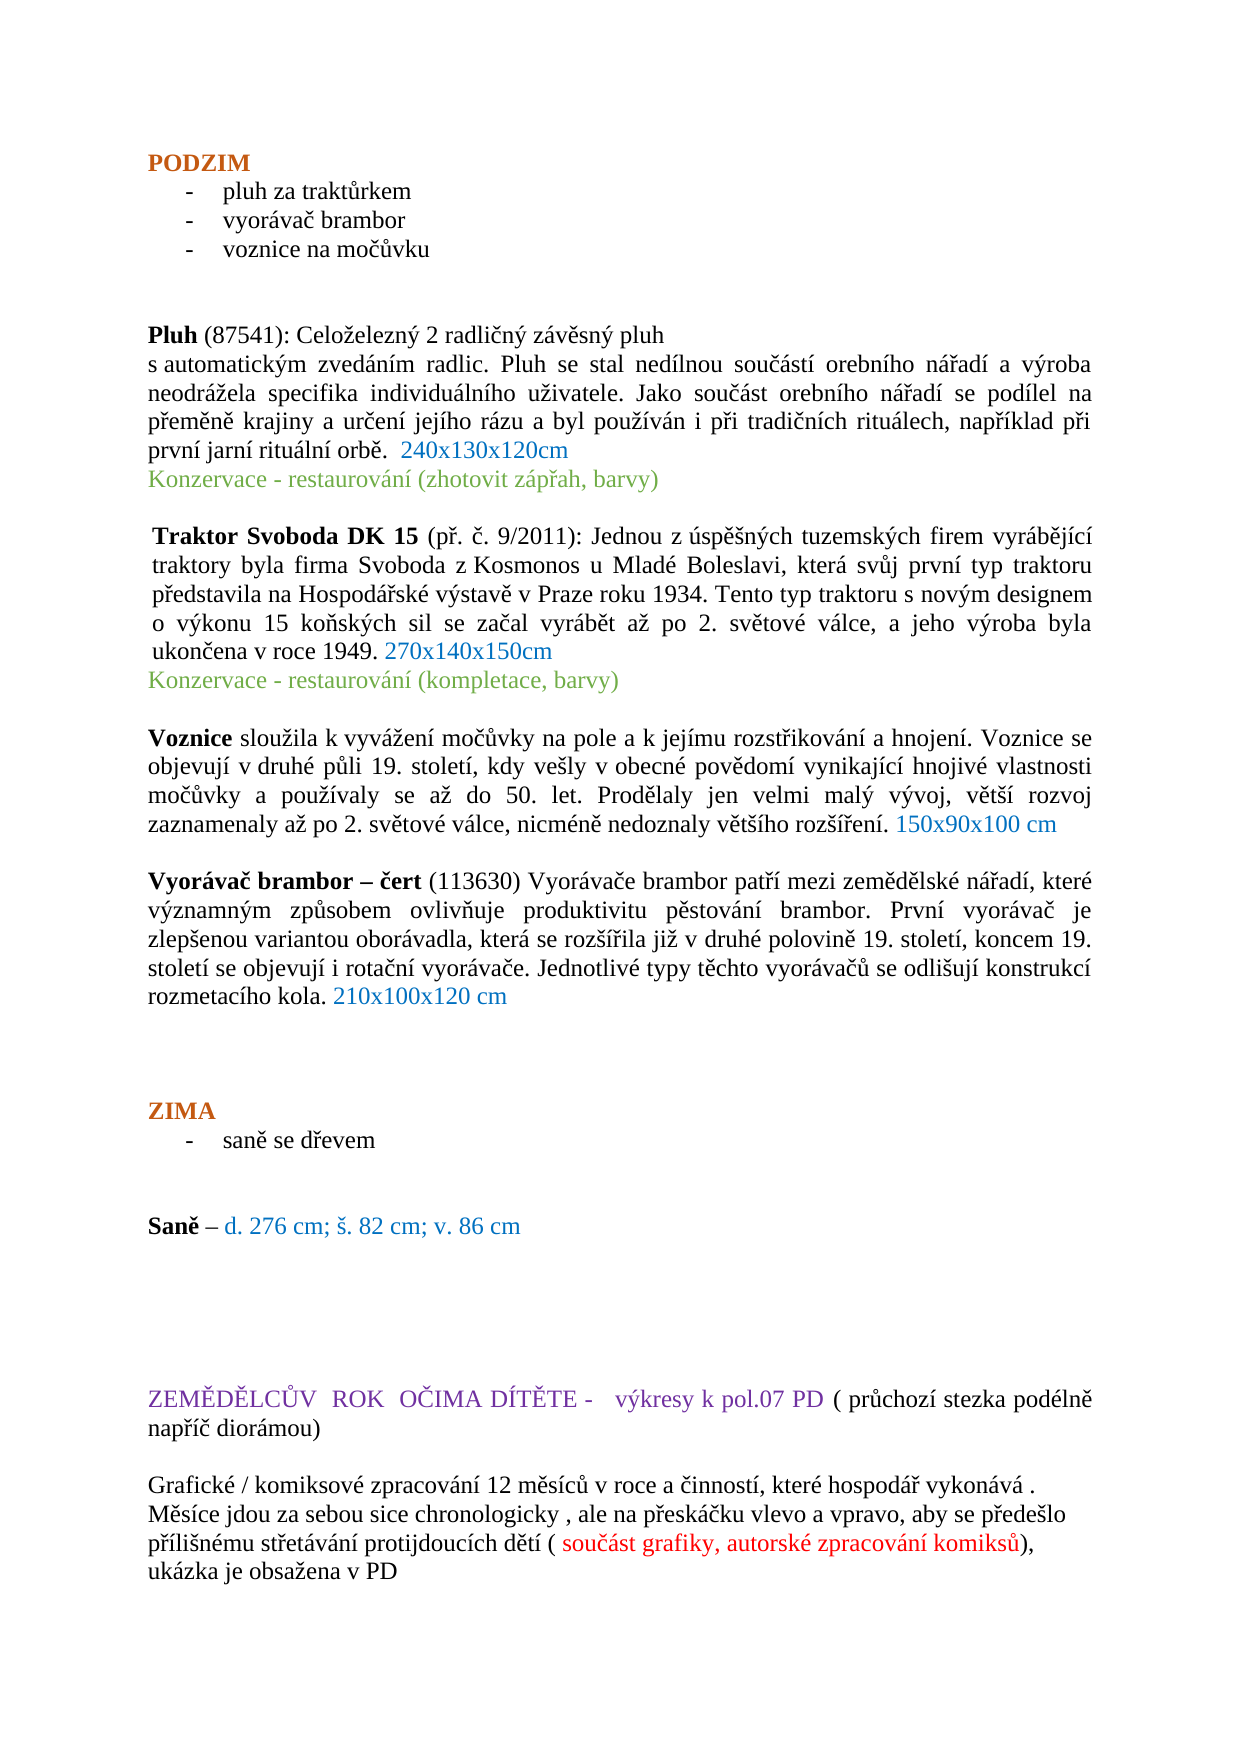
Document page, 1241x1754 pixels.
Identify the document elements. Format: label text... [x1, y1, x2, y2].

text PODZIM [148, 148, 1093, 176]
text Voznice sloužila k vyvážení močůvky na pole a k jejímu rozstřikování a hnojení. Voznice se objevují v druhé půli 19. století, kdy vešly v obecné povědomí vynikající hnojivé vlastnosti močůvky a používaly se až do 50. let. Prodělaly jen velmi malý vývoj, větší rozvoj zaznamenaly až po 2. světové válce, nicméně nedoznaly většího rozšíření. 150x90x100 cm [148, 723, 1093, 838]
list voznice na močůvku [185, 234, 1093, 263]
text Konzervace - restaurování (kompletace, barvy) [148, 665, 1093, 694]
text Traktor Svoboda DK 15 (př. č. 9/2011): Jednou z úspěšných tuzemských firem vyrábějící traktory byla firma Svoboda z Kosmonos u Mladé Boleslavi, která svůj první typ traktoru představila na Hospodářské výstavě v Praze roku 1934. Tento typ traktoru s novým designem o výkonu 15 koňských sil se začal vyrábět až po 2. světové válce, a jeho výroba byla ukončena v roce 1949. 270x140x150cm [152, 521, 1093, 665]
text Měsíce jdou za sebou sice chronologicky , ale na přeskáčku vlevo a vpravo, aby se předešlo [148, 1499, 1093, 1528]
text ukázka je obsažena v PD [148, 1556, 1093, 1585]
list vyorávač brambor [185, 205, 1093, 234]
list pluh za traktůrkem [185, 176, 1093, 205]
text Vyorávač brambor – čert (113630) Vyorávače brambor patří mezi zemědělské nářadí, které významným způsobem ovlivňuje produktivitu pěstování brambor. První vyorávač je zlepšenou variantou oborávadla, která se rozšířila již v druhé polovině 19. století, koncem 19. století se objevují i rotační vyorávače. Jednotlivé typy těchto vyorávačů se odlišují konstrukcí rozmetacího kola. 210x100x120 cm [148, 866, 1093, 1010]
text Konzervace - restaurování (zhotovit zápřah, barvy) [148, 464, 1093, 493]
text ZIMA [148, 1096, 1093, 1125]
text Pluh (87541): Celoželezný 2 radličný závěsný pluh [148, 320, 1093, 349]
text s automatickým zvedáním radlic. Pluh se stal nedílnou součástí orebního nářadí a výroba neodrážela specifika individuálního uživatele. Jako součást orebního nářadí se podílel na přeměně krajiny a určení jejího rázu a byl používán i při tradičních rituálech, například při první jarní rituální orbě. 240x130x120cm [148, 349, 1093, 464]
text ZEMĚDĚLCŮV ROK OČIMA DÍTĚTE - výkresy k pol.07 PD ( průchozí stezka podélně napříč diorámou) [148, 1384, 1093, 1441]
text Grafické / komiksové zpracování 12 měsíců v roce a činností, které hospodář vykonává . [148, 1470, 1093, 1499]
list saně se dřevem [185, 1125, 1093, 1154]
text přílišnému střetávání protijdoucích dětí ( součást grafiky, autorské zpracování komiksů), [148, 1528, 1093, 1556]
text Saně – d. 276 cm; š. 82 cm; v. 86 cm [148, 1211, 1093, 1240]
